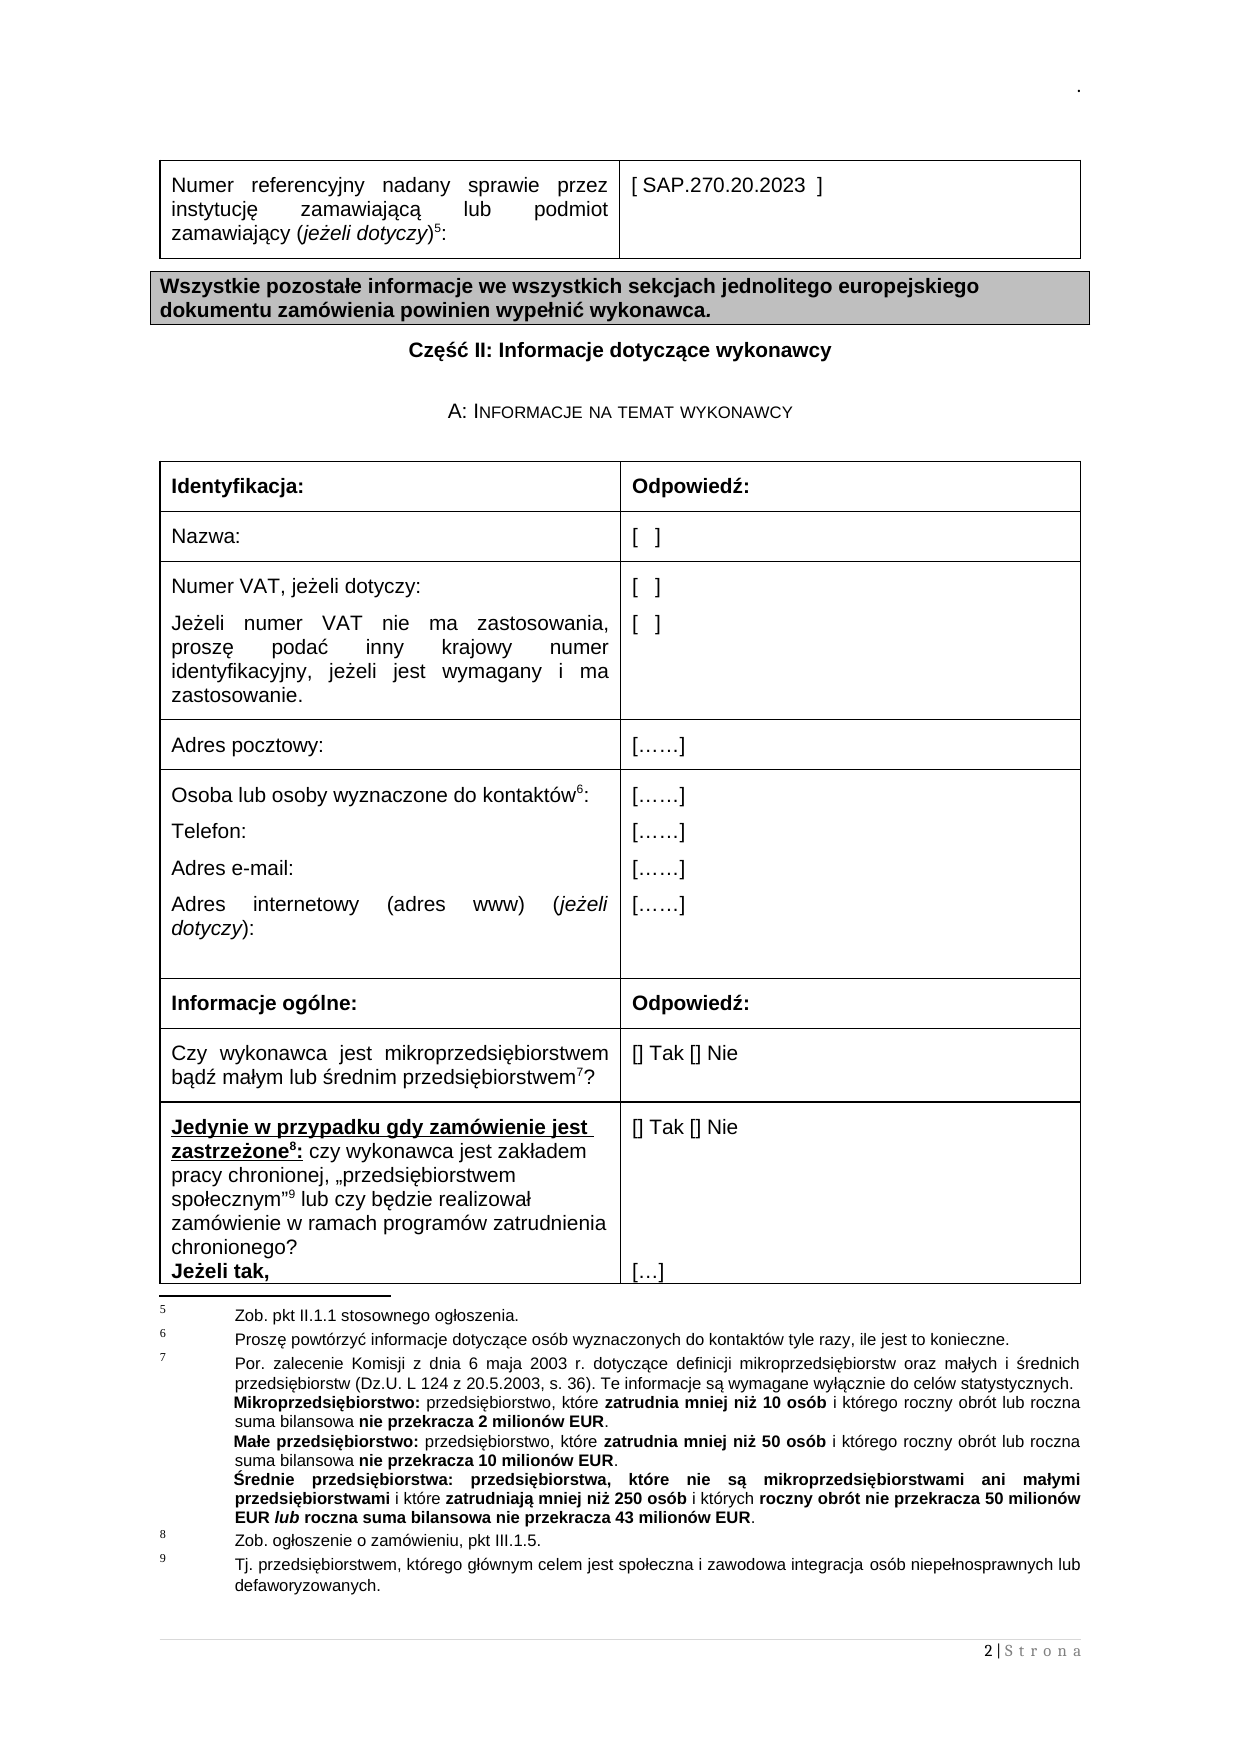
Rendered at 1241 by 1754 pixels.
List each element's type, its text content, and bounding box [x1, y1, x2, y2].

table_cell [621, 1103, 1080, 1283]
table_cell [161, 1103, 620, 1283]
table_cell [……] [……] [……] [……] [621, 770, 1080, 977]
table_cell Odpowiedź: [621, 979, 1080, 1027]
table_cell [ ] [621, 512, 1080, 561]
table_cell Czy wykonawca jest mikroprzedsiębiorstwem bądź małym lub średnim przedsiębiorstwem? [161, 1029, 620, 1101]
text Wszystkie pozostałe informacje we wszystkich sekcjach jednolitego europejskiego dokumentu zamówienia powinien wypełnić wykonawca. [151, 272, 1089, 324]
table_cell [] Tak [] Nie [621, 1029, 1080, 1101]
table_cell Adres pocztowy: [161, 720, 620, 769]
table_cell Osoba lub osoby wyznaczone do kontaktów: Telefon: Adres e-mail: Adres internetowy (adres www) (jeżeli dotyczy): [161, 770, 620, 977]
text Część II: Informacje dotyczące wykonawcy [159, 338, 1081, 362]
table_header Identyfikacja: [161, 462, 620, 511]
table_cell Numer VAT, jeżeli dotyczy: Jeżeli numer VAT nie ma zastosowania, proszę podać inny krajowy numer identyfikacyjny, jeżeli jest wymagany i ma zastosowanie. [161, 562, 620, 719]
table_cell [……] [621, 720, 1080, 769]
text A: Informacje na temat wykonawcy [159, 399, 1081, 423]
table_cell Numer referencyjny nadany sprawie przez instytucję zamawiającą lub podmiot zamawiający (jeżeli dotyczy): [161, 161, 619, 257]
table_cell Informacje ogólne: [161, 979, 620, 1027]
table_cell [ SAP.270.20.2023 ] [620, 161, 1080, 257]
table_cell [ ] [ ] [621, 562, 1080, 719]
table_header Odpowiedź: [621, 462, 1080, 511]
table_cell Nazwa: [161, 512, 620, 561]
